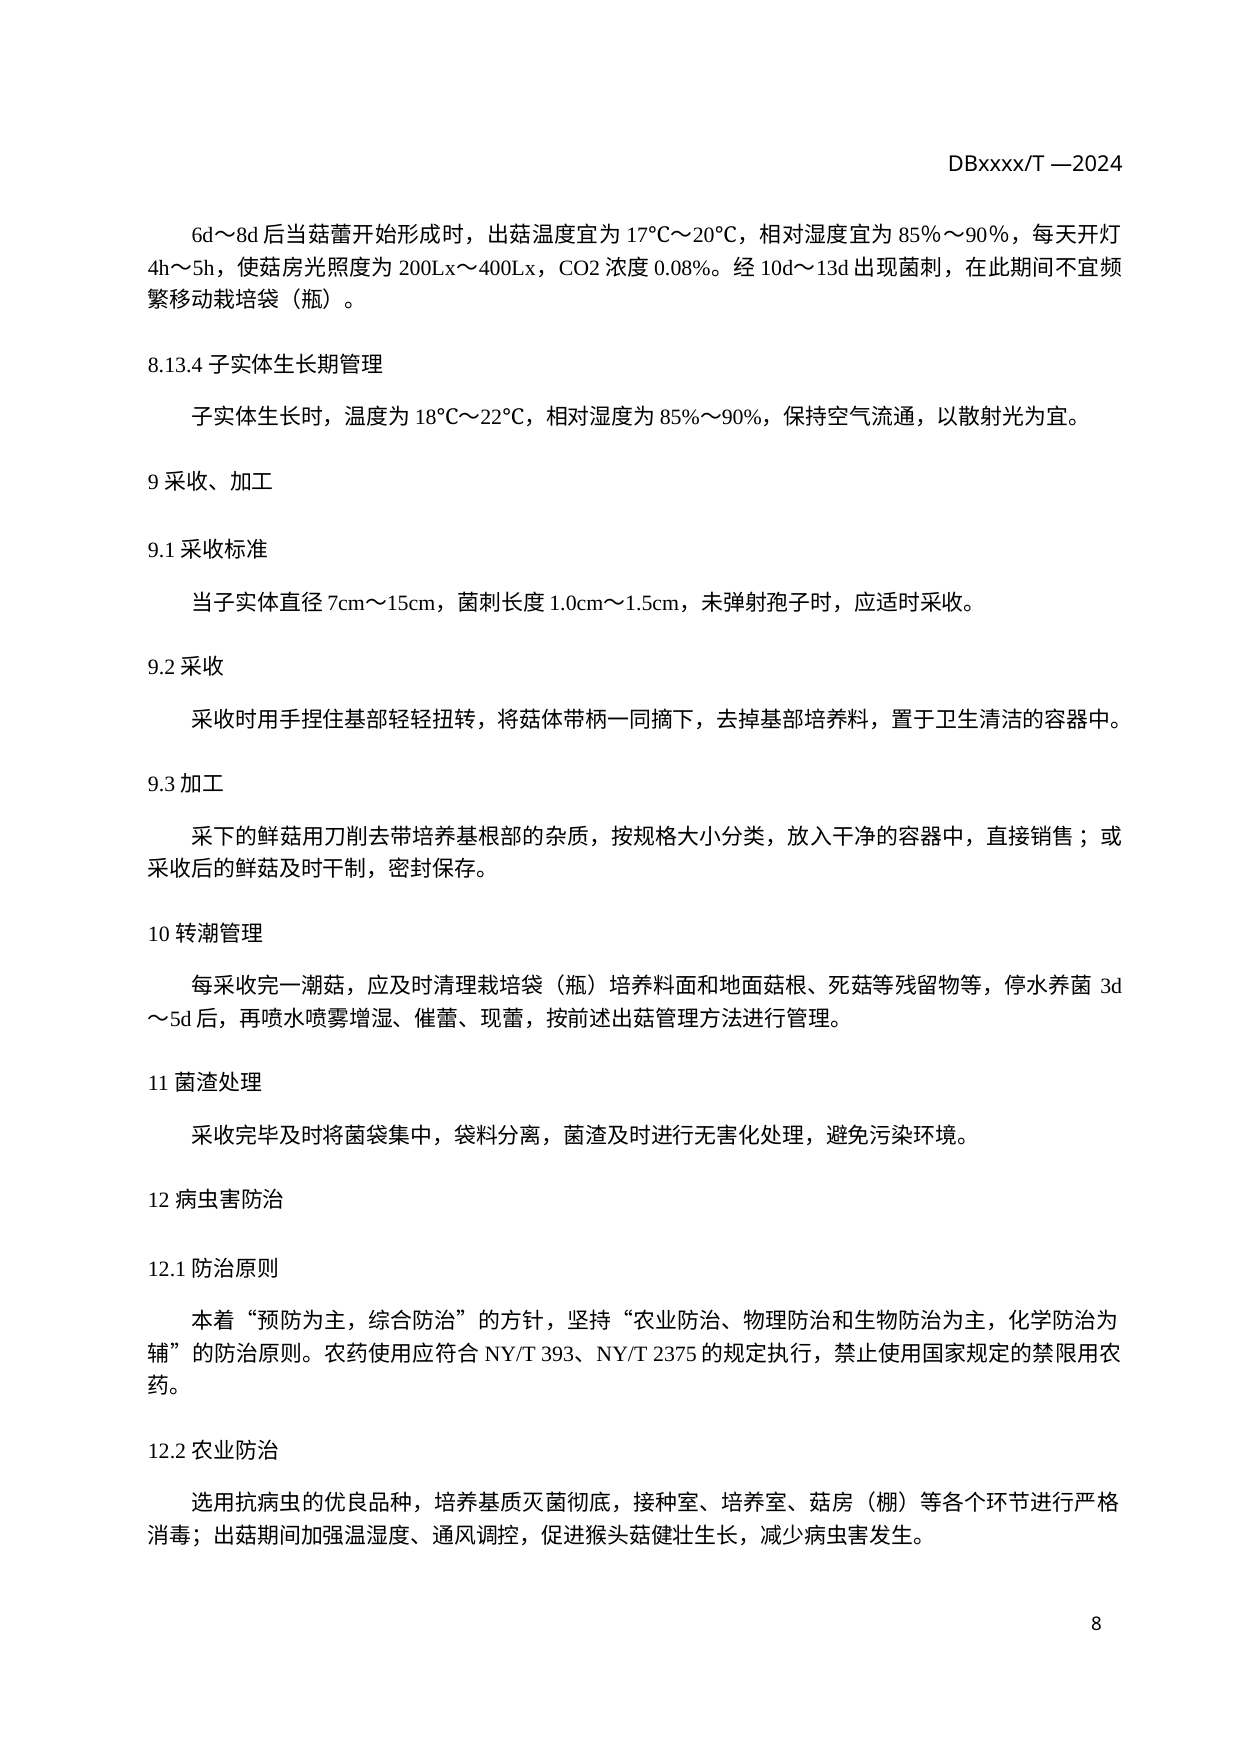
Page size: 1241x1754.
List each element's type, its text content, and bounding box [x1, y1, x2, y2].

text 采下的鲜菇用刀削去带培养基根部的杂质，按规格大小分类，放入干净的容器中，直接销售；或采收后的鲜菇及时干制，密封保存。 [148, 818, 1122, 883]
text 9 采收、加工 [148, 447, 1122, 499]
text 采收完毕及时将菌袋集中，袋料分离，菌渣及时进行无害化处理，避免污染环境。 [148, 1117, 1122, 1150]
text 9.1 采收标准 [148, 516, 1122, 568]
text 10 转潮管理 [148, 899, 1122, 952]
text 采收时用手捏住基部轻轻扭转，将菇体带柄一同摘下，去掉基部培养料，置于卫生清洁的容器中。 [148, 701, 1122, 734]
text 每采收完一潮菇，应及时清理栽培袋（瓶）培养料面和地面菇根、死菇等残留物等，停水养菌3d～5d后，再喷水喷雾增湿、催蕾、现蕾，按前述出菇管理方法进行管理。 [148, 968, 1122, 1033]
text 9.3 加工 [148, 750, 1122, 802]
text 选用抗病虫的优良品种，培养基质灭菌彻底，接种室、培养室、菇房（棚）等各个环节进行严格消毒；出菇期间加强温湿度、通风调控，促进猴头菇健壮生长，减少病虫害发生。 [148, 1485, 1122, 1550]
text 12.2 农业防治 [148, 1417, 1122, 1469]
text 6d～8d后当菇蕾开始形成时，出菇温度宜为17℃～20℃，相对湿度宜为85％～90％，每天开灯4h～5h，使菇房光照度为200Lx～400Lx，CO2浓度0.08%。经10d～13d出现菌刺，在此期间不宜频繁移动栽培袋（瓶）。 [148, 217, 1122, 314]
text 12.1 防治原则 [148, 1234, 1122, 1287]
text 当子实体直径7cm～15cm，菌刺长度1.0cm～1.5cm，未弹射孢子时，应适时采收。 [148, 584, 1122, 617]
text 子实体生长时，温度为18℃～22℃，相对湿度为85%～90%，保持空气流通，以散射光为宜。 [148, 399, 1122, 431]
text 9.2 采收 [148, 633, 1122, 685]
text 12 病虫害防治 [148, 1166, 1122, 1218]
text 本着“预防为主，综合防治”的方针，坚持“农业防治、物理防治和生物防治为主，化学防治为辅”的防治原则。农药使用应符合NY/T 393、NY/T 2375的规定执行，禁止使用国家规定的禁限用农药。 [148, 1303, 1122, 1400]
text 11 菌渣处理 [148, 1049, 1122, 1101]
text 8.13.4 子实体生长期管理 [148, 330, 1122, 382]
